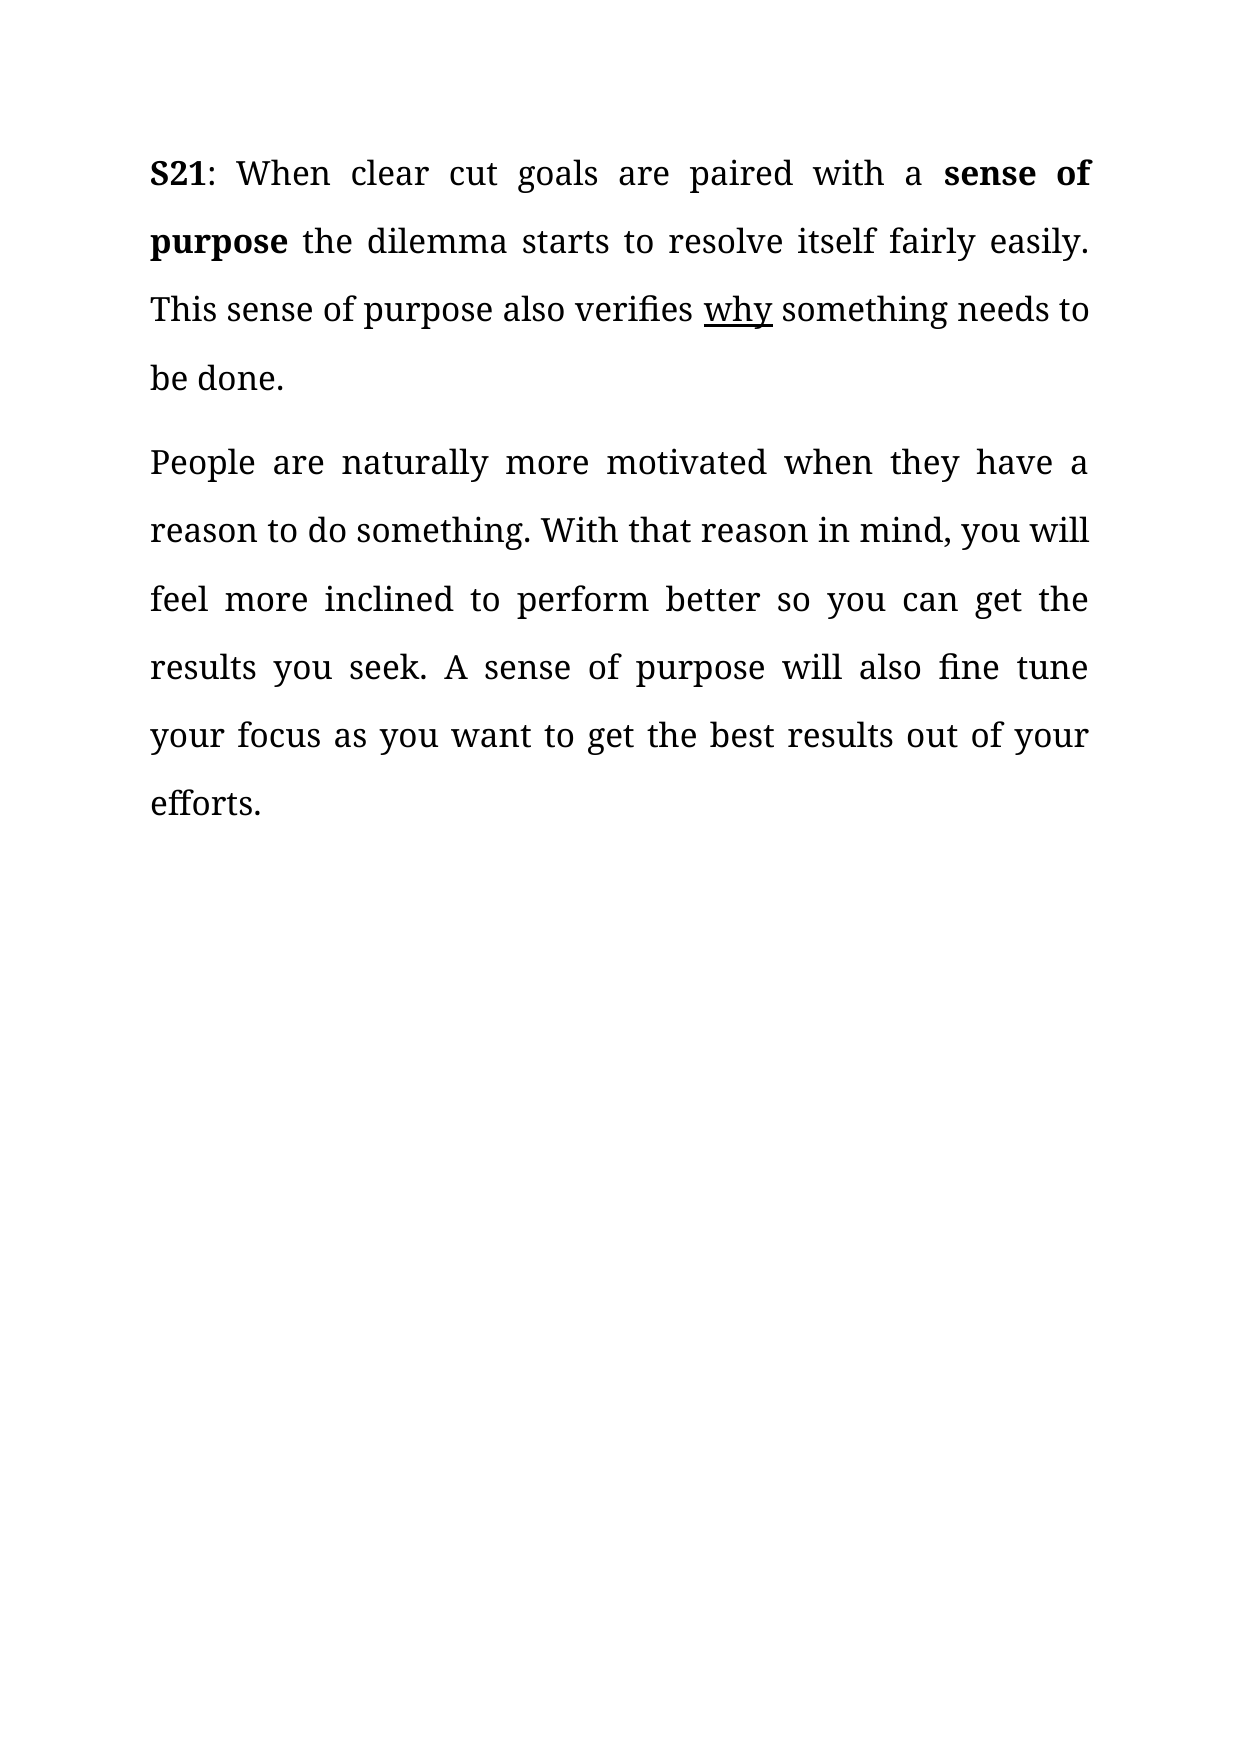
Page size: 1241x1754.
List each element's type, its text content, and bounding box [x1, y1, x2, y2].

text People are naturally more motivated when they have a reason to do something. With that reason in mind, you will feel more inclined to perform better so you can get the results you seek. A sense of purpose will also fine tune your focus as you want to get the best results out of your efforts. [150, 439, 1090, 825]
text S21: When clear cut goals are paired with a sense of purpose the dilemma starts to resolve itself fairly easily. This sense of purpose also verifies why something needs to be done. [150, 150, 1090, 400]
